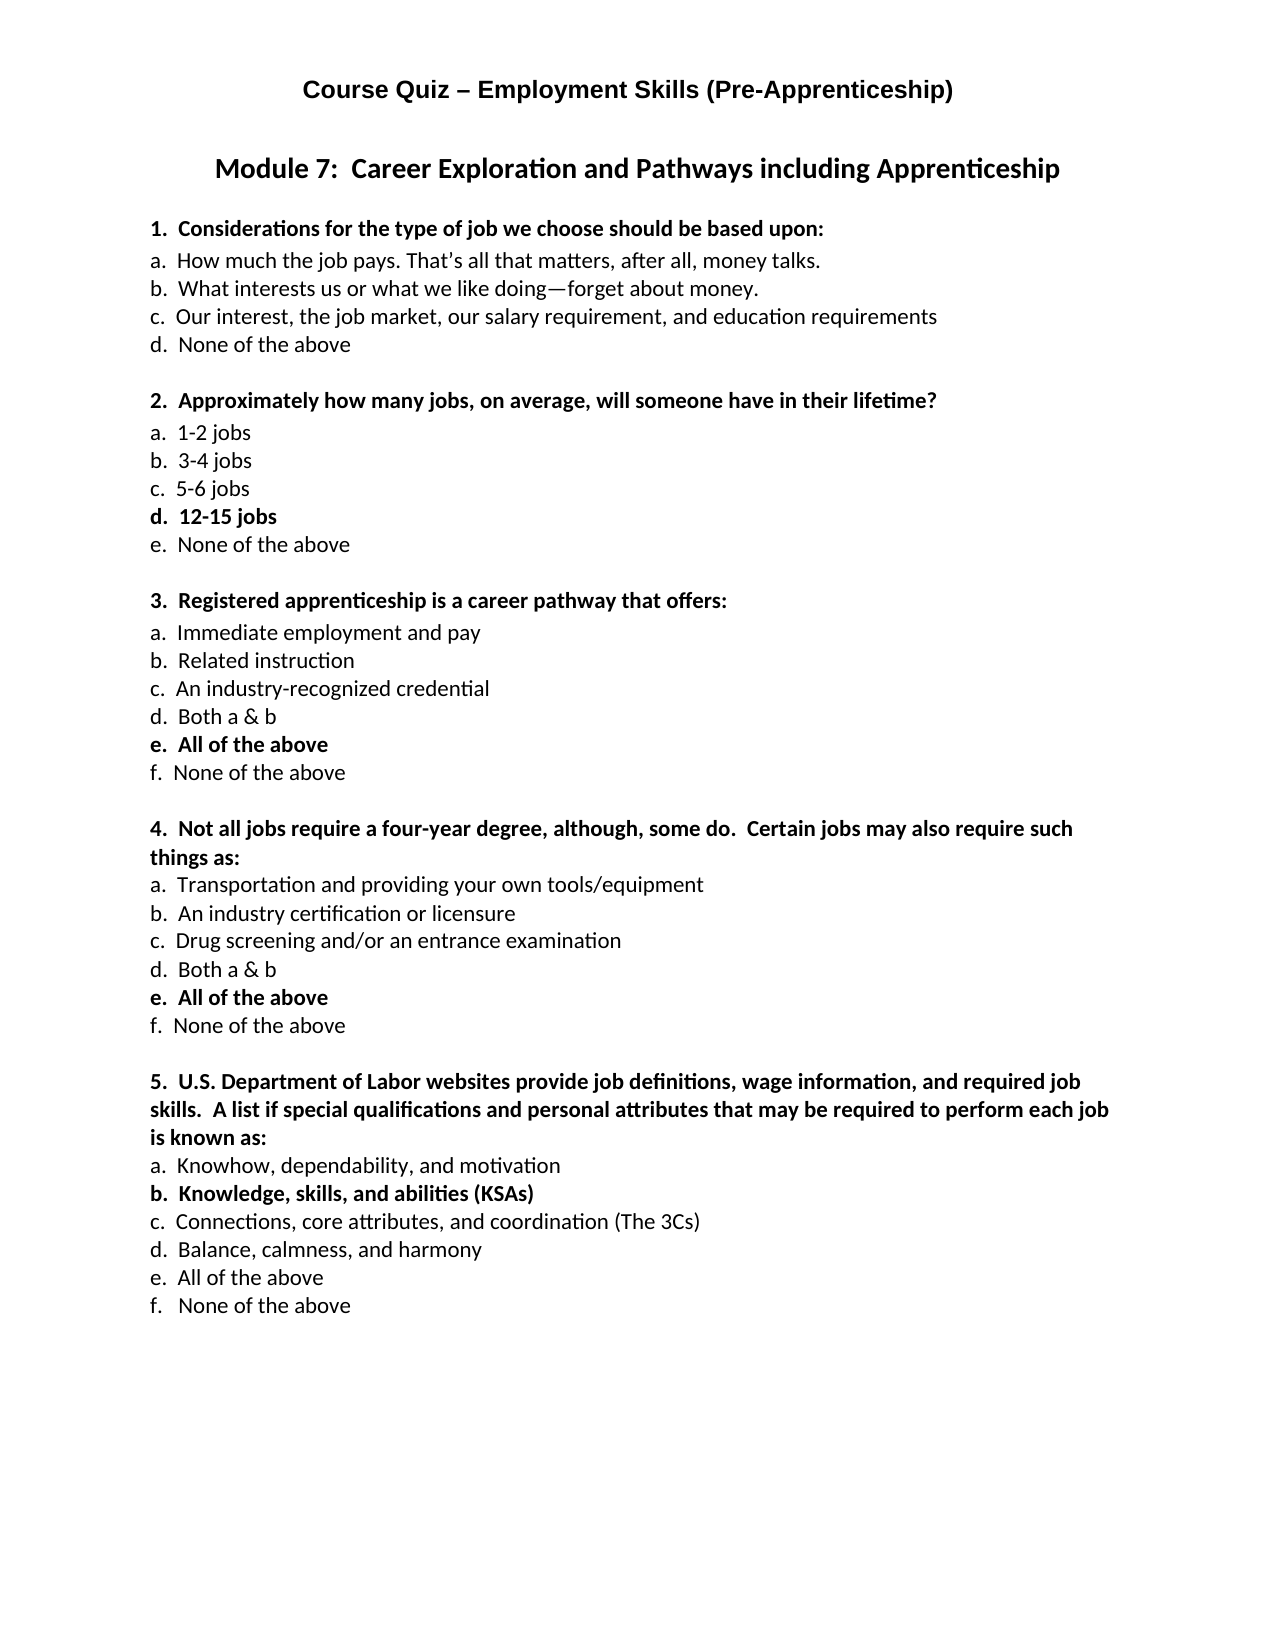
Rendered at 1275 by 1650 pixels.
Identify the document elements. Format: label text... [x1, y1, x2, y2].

text 4. Not all jobs require a four-year degree, although, some do. Certain jobs may also require such things as: [150, 814, 1125, 871]
text c. Drug screening and/or an entrance examination [150, 927, 1125, 955]
text e. All of the above [150, 983, 1125, 1011]
text a. Knowhow, dependability, and motivation [150, 1151, 1125, 1179]
text b. 3-4 jobs [150, 446, 1125, 474]
text e. None of the above [150, 530, 1125, 558]
text b. Knowledge, skills, and abilities (KSAs) [150, 1179, 1125, 1207]
text a. Immediate employment and pay [150, 618, 1125, 646]
text b. Related instruction [150, 646, 1125, 674]
text e. All of the above [150, 1263, 1125, 1291]
text b. What interests us or what we like doing—forget about money. [150, 274, 1125, 302]
text f. None of the above [150, 1291, 1125, 1319]
text c. Connections, core attributes, and coordination (The 3Cs) [150, 1207, 1125, 1235]
text b. An industry certification or licensure [150, 899, 1125, 927]
text c. 5-6 jobs [150, 474, 1125, 502]
text d. Both a & b [150, 702, 1125, 731]
text d. 12-15 jobs [150, 502, 1125, 530]
text d. Both a & b [150, 955, 1125, 983]
text d. Balance, calmness, and harmony [150, 1235, 1125, 1263]
text c. Our interest, the job market, our salary requirement, and education requirements [150, 302, 1125, 330]
text d. None of the above [150, 330, 1125, 358]
text 5. U.S. Department of Labor websites provide job definitions, wage information, and required job skills. A list if special qualifications and personal attributes that may be required to perform each job is known as: [150, 1067, 1125, 1151]
text f. None of the above [150, 1011, 1125, 1039]
text f. None of the above [150, 758, 1125, 787]
text a. 1-2 jobs [150, 418, 1125, 446]
text 1. Considerations for the type of job we choose should be based upon: [150, 214, 1125, 242]
text Module 7: Career Exploration and Pathways including Apprenticeship [150, 150, 1125, 186]
text 2. Approximately how many jobs, on average, will someone have in their lifetime? [150, 386, 1125, 414]
text a. Transportation and providing your own tools/equipment [150, 871, 1125, 899]
text c. An industry-recognized credential [150, 674, 1125, 702]
text e. All of the above [150, 731, 1125, 758]
text 3. Registered apprenticeship is a career pathway that offers: [150, 586, 1125, 614]
text a. How much the job pays. That’s all that matters, after all, money talks. [150, 246, 1125, 274]
